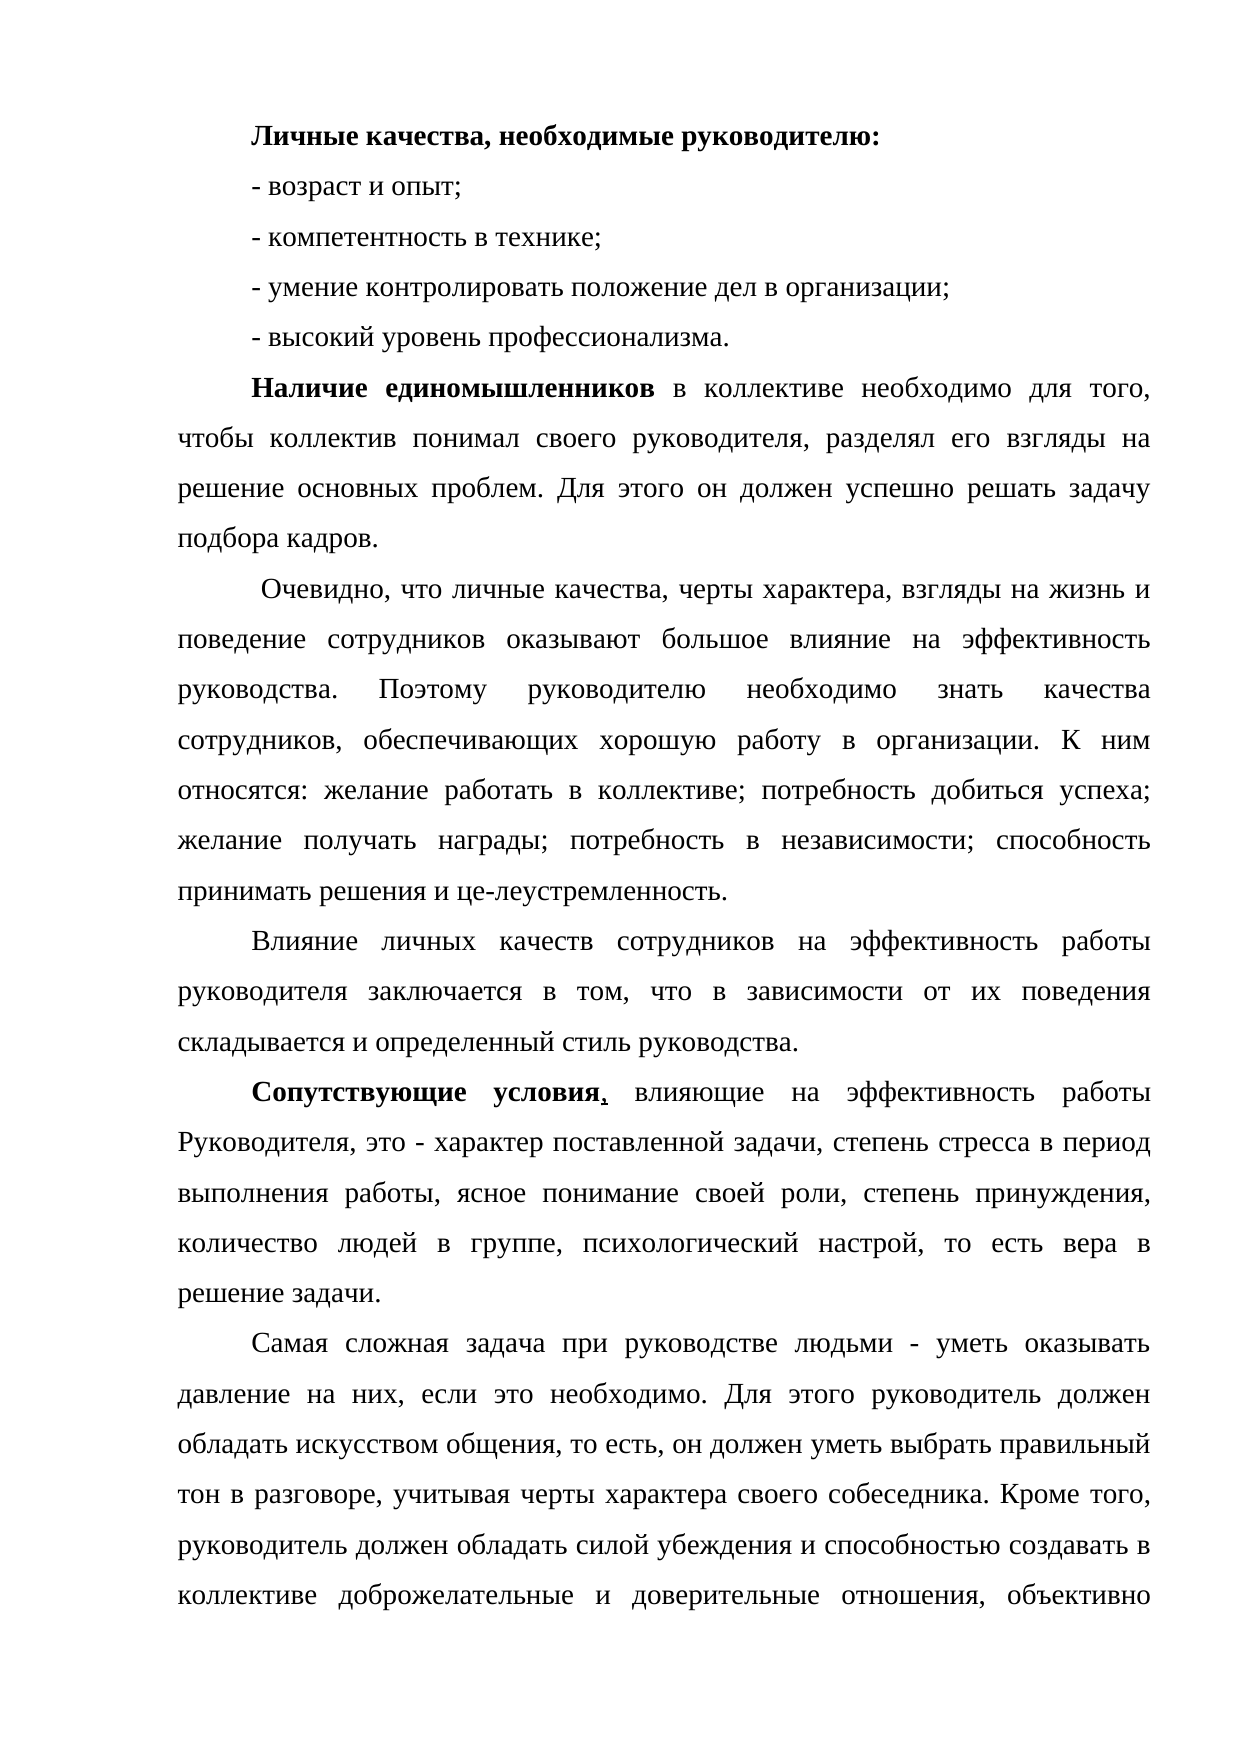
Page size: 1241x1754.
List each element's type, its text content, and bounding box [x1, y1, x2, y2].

text - возраст и опыт; [177, 168, 1152, 202]
text Сопутствующие условия, влияющие на эффективность работы Руководителя, это - характер поставленной задачи, степень стресса в период выполнения работы, ясное понимание своей роли, степень принуждения, количество людей в группе, психологический настрой, то есть вера в решение задачи. [177, 1074, 1152, 1309]
text - умение контролировать положение дел в организации; [177, 269, 1152, 303]
text - компетентность в технике; [177, 219, 1152, 252]
text - высокий уровень профессионализма. [177, 319, 1152, 353]
text Очевидно, что личные качества, черты характера, взгляды на жизнь и поведение сотрудников оказывают большое влияние на эффективность руководства. Поэтому руководителю необходимо знать качества сотрудников, обеспечивающих хорошую работу в организации. К ним относятся: желание работать в коллективе; потребность добиться успеха; желание получать награды; потребность в независимости; способность принимать решения и це-леустремленность. [177, 571, 1152, 906]
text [177, 1326, 1152, 1611]
text Влияние личных качеств сотрудников на эффективность работы руководителя заключается в том, что в зависимости от их поведения складывается и определенный стиль руководства. [177, 923, 1152, 1057]
text Личные качества, необходимые руководителю: [177, 118, 1152, 152]
text Наличие единомышленников в коллективе необходимо для того, чтобы коллектив понимал своего руководителя, разделял его взгляды на решение основных проблем. Для этого он должен успешно решать задачу подбора кадров. [177, 370, 1152, 554]
